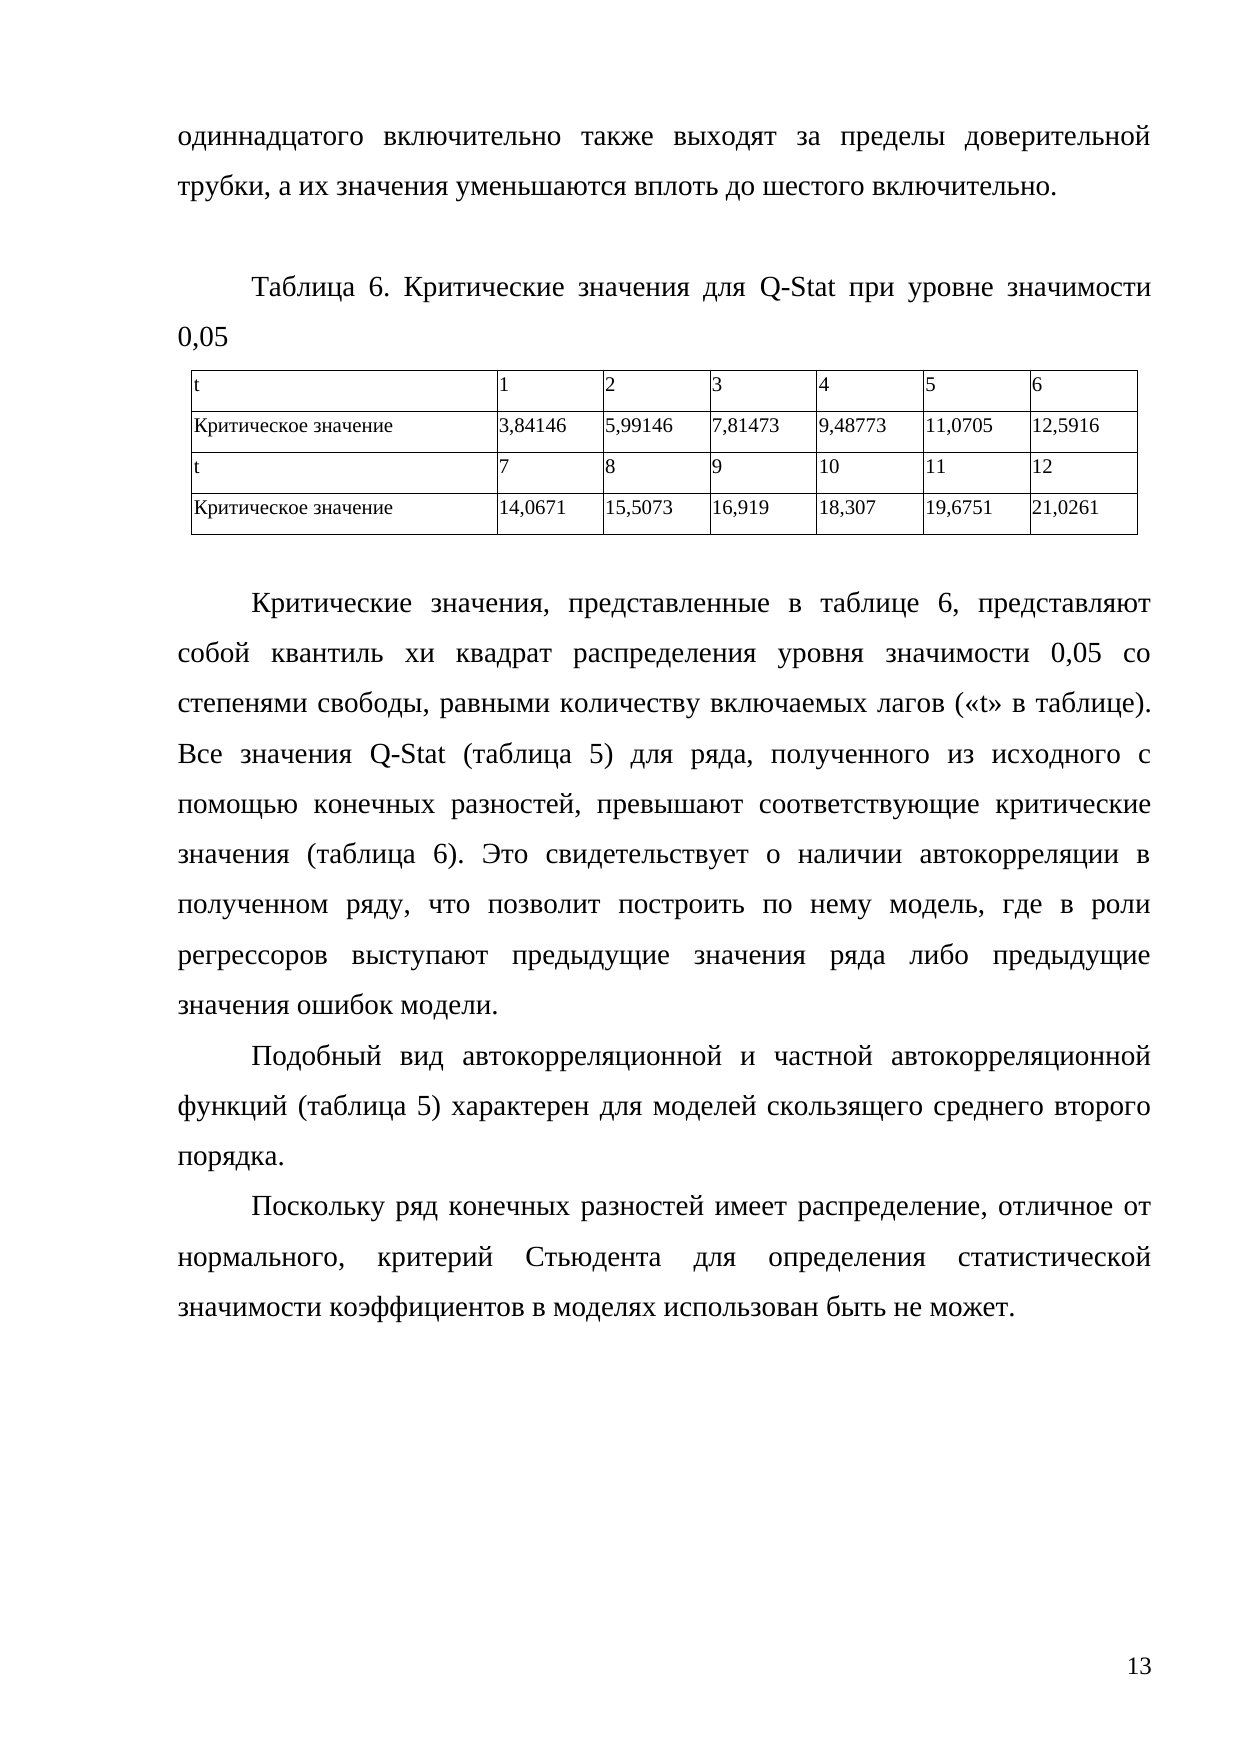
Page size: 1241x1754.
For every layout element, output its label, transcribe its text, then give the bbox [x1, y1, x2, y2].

table_cell 12,5916 [1031, 412, 1137, 452]
text Подобный вид автокорреляционной и частной автокорреляционной функций (таблица 5) характерен для моделей скользящего среднего второго порядка. [177, 1038, 1152, 1172]
table_cell 12 [1031, 453, 1137, 492]
table_cell 8 [604, 453, 710, 492]
table_header 6 [1031, 371, 1137, 411]
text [177, 118, 1152, 202]
table_cell Критическое значение [192, 494, 497, 533]
table_header 2 [604, 371, 710, 411]
table_header 4 [817, 371, 923, 411]
table_cell 15,5073 [604, 494, 710, 533]
table_cell 10 [817, 453, 923, 492]
table_cell 9 [711, 453, 816, 492]
text Критические значения, представленные в таблице 6, представляют собой квантиль хи квадрат распределения уровня значимости 0,05 со степенями свободы, равными количеству включаемых лагов («t» в таблице). Все значения Q-Stat (таблица 5) для ряда, полученного из исходного с помощью конечных разностей, превышают соответствующие критические значения (таблица 6). Это свидетельствует о наличии автокорреляции в полученном ряду, что позволит построить по нему модель, где в роли регрессоров выступают предыдущие значения ряда либо предыдущие значения ошибок модели. [177, 585, 1152, 1021]
text Поскольку ряд конечных разностей имеет распределение, отличное от нормального, критерий Стьюдента для определения статистической значимости коэффициентов в моделях использован быть не может. [177, 1188, 1152, 1323]
table_cell 9,48773 [817, 412, 923, 452]
table_header 1 [498, 371, 603, 411]
table_cell 19,6751 [924, 494, 1030, 533]
table_cell 7,81473 [711, 412, 816, 452]
table_header 5 [924, 371, 1030, 411]
table_cell 18,307 [817, 494, 923, 533]
table_cell 11,0705 [924, 412, 1030, 452]
table_cell 14,0671 [498, 494, 603, 533]
text Таблица 6. Критические значения для Q-Stat при уровне значимости 0,05 [177, 269, 1152, 353]
table_header 3 [711, 371, 816, 411]
table_cell Критическое значение [192, 412, 497, 452]
table_cell 16,919 [711, 494, 816, 533]
table_cell 11 [924, 453, 1030, 492]
table_cell 3,84146 [498, 412, 603, 452]
table_header t [192, 371, 497, 411]
table_cell 7 [498, 453, 603, 492]
table_cell t [192, 453, 497, 492]
table_cell 21,0261 [1031, 494, 1137, 533]
table_cell 5,99146 [604, 412, 710, 452]
